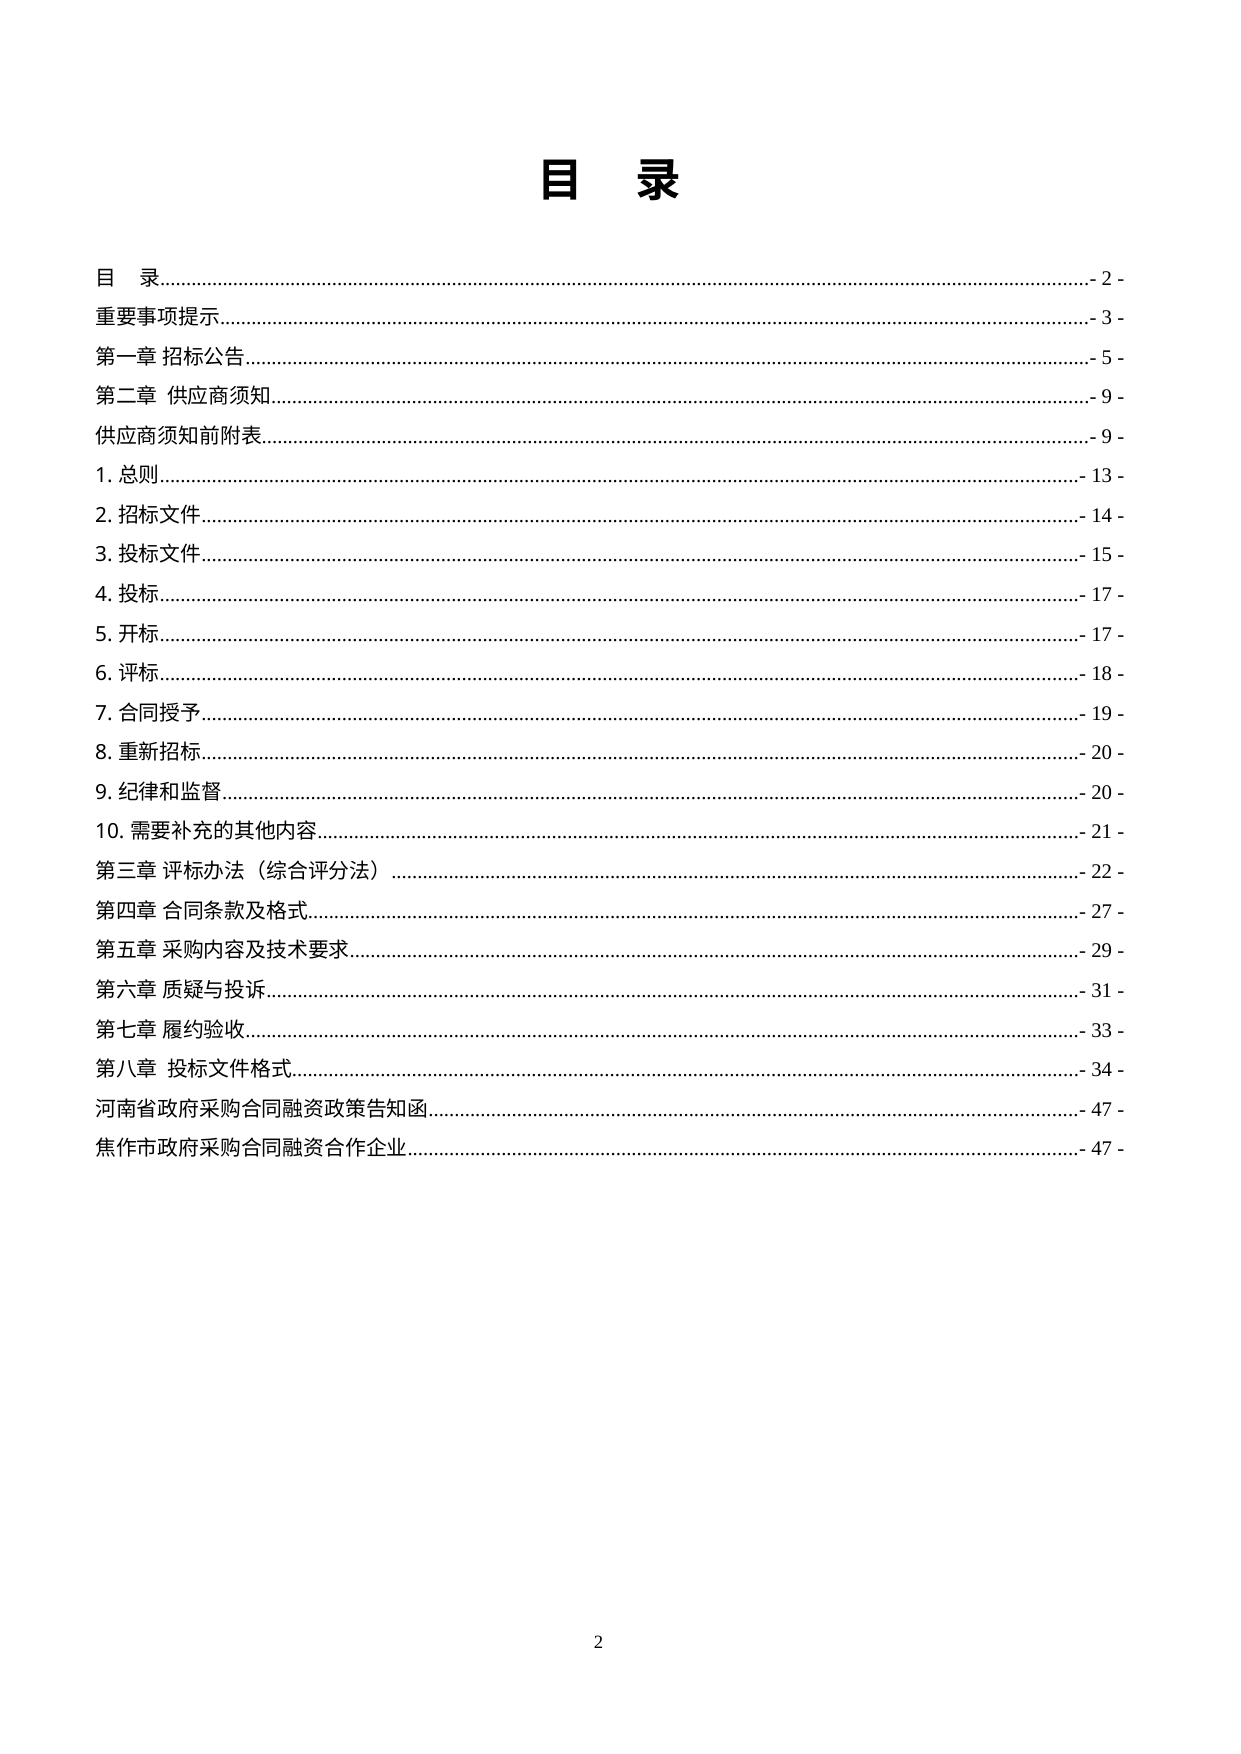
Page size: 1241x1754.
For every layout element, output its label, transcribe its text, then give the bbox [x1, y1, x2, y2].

text 6. 评标 - 18 - [95, 652, 1124, 691]
text 第八章 投标文件格式 - 34 - [95, 1048, 1124, 1087]
text 第二章 供应商须知 - 9 - [95, 375, 1124, 414]
text 第四章 合同条款及格式 - 27 - [95, 889, 1124, 929]
text 第五章 采购内容及技术要求 - 29 - [95, 929, 1124, 968]
text 目 录 - 2 - [95, 256, 1124, 296]
text 2. 招标文件 - 14 - [95, 493, 1124, 533]
text 9. 纪律和监督 - 20 - [95, 771, 1124, 810]
text 1. 总则 - 13 - [95, 454, 1124, 493]
text 焦作市政府采购合同融资合作企业 - 47 - [95, 1127, 1124, 1166]
text 5. 开标 - 17 - [95, 612, 1124, 652]
text 第三章 评标办法（综合评分法） - 22 - [95, 850, 1124, 889]
text 目 录 [95, 137, 1124, 216]
text 10. 需要补充的其他内容 - 21 - [95, 810, 1124, 850]
text 供应商须知前附表 - 9 - [95, 414, 1124, 454]
text 4. 投标 - 17 - [95, 573, 1124, 612]
text 第六章 质疑与投诉 - 31 - [95, 968, 1124, 1008]
text 第七章 履约验收 - 33 - [95, 1008, 1124, 1048]
text 3. 投标文件 - 15 - [95, 533, 1124, 573]
text 河南省政府采购合同融资政策告知函 - 47 - [95, 1087, 1124, 1127]
text 重要事项提示 - 3 - [95, 296, 1124, 335]
text 第一章 招标公告 - 5 - [95, 335, 1124, 375]
text 7. 合同授予 - 19 - [95, 691, 1124, 731]
text 8. 重新招标 - 20 - [95, 731, 1124, 771]
